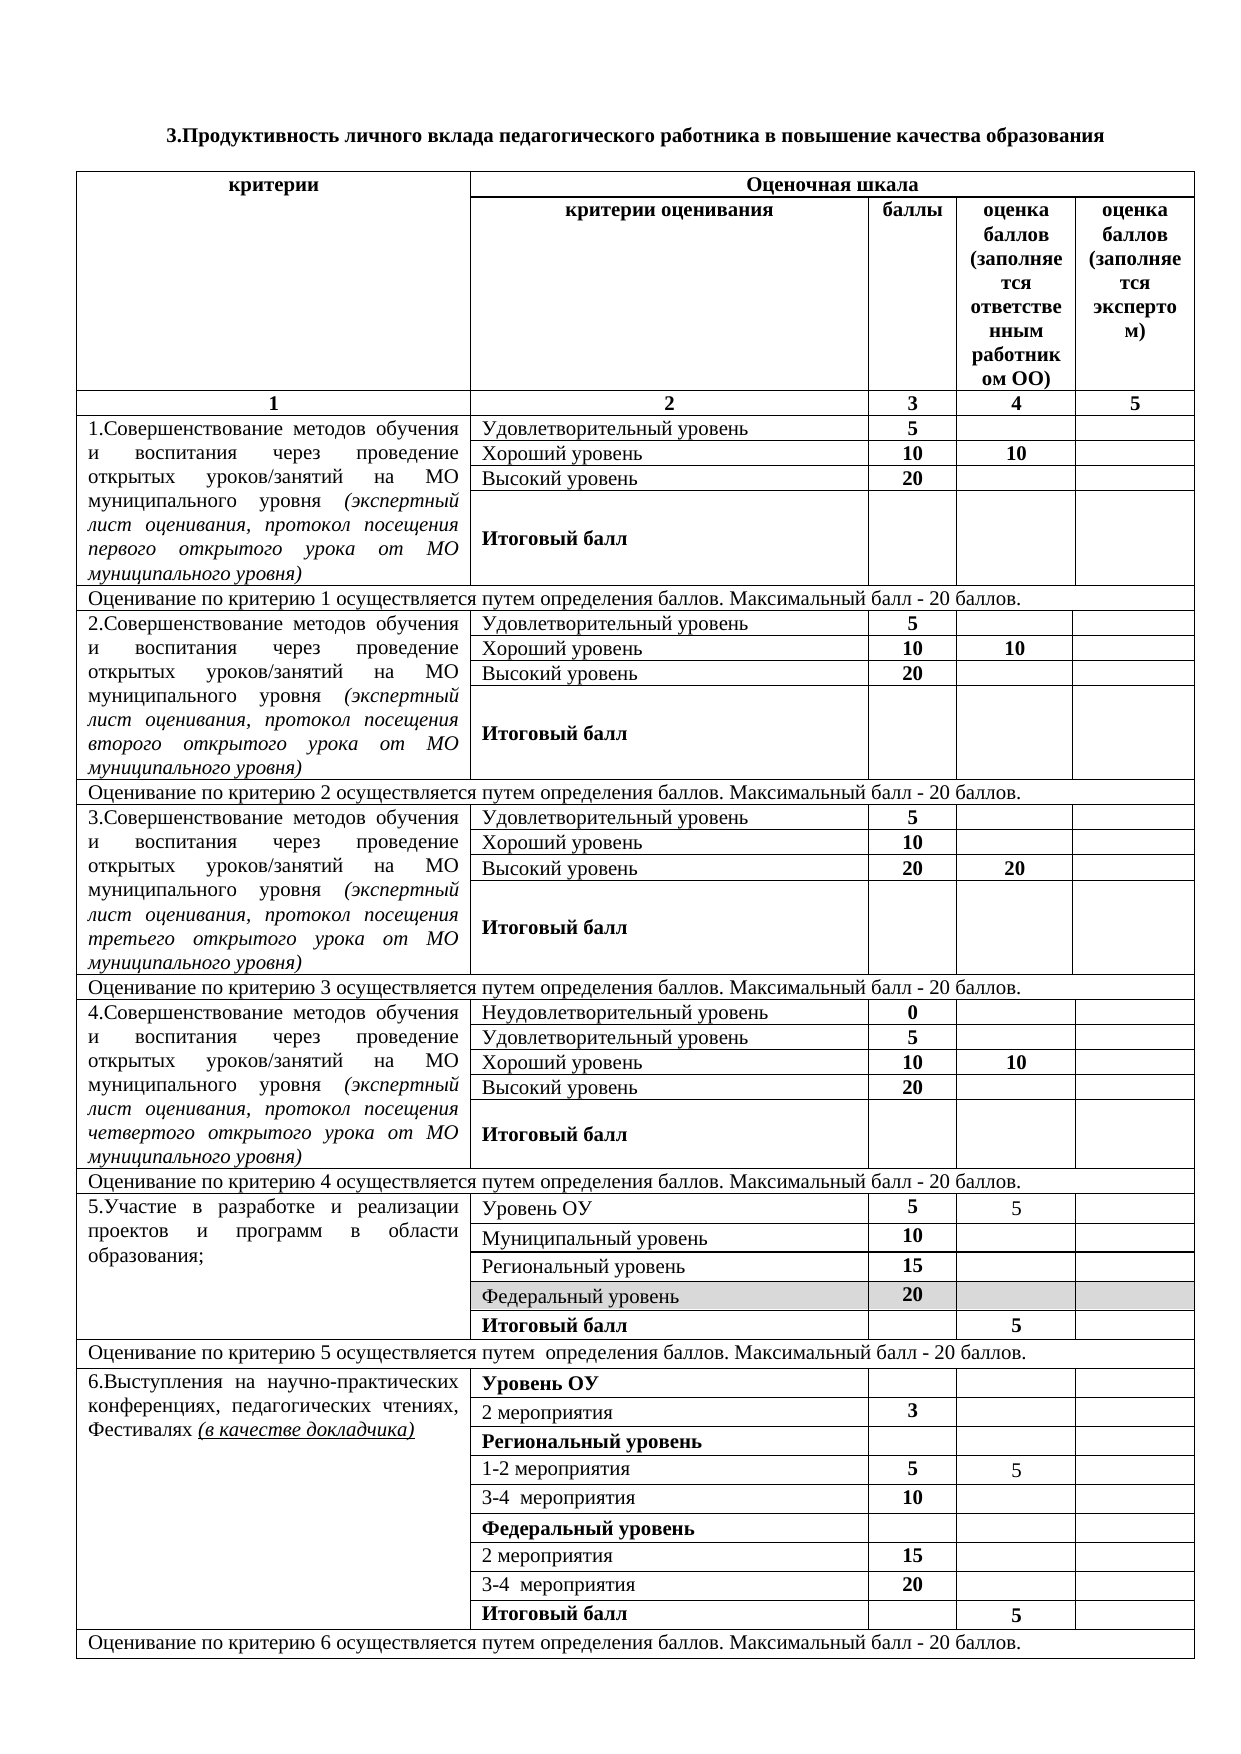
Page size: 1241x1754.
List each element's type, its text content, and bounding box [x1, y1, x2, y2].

table_cell [1076, 1456, 1194, 1484]
table_cell [1076, 1224, 1194, 1251]
table_cell 2 мероприятия [471, 1398, 868, 1426]
table_cell 5 [957, 1456, 1075, 1484]
table_cell [957, 1224, 1075, 1251]
table_cell [1076, 1025, 1194, 1049]
table_cell [869, 686, 956, 779]
table_cell Итоговый балл [471, 881, 868, 974]
table_cell баллы [869, 198, 956, 390]
table_cell [957, 1514, 1075, 1542]
table_cell Удовлетворительный уровень [471, 805, 868, 829]
table_cell Итоговый балл [471, 1100, 868, 1168]
table_cell Высокий уровень [471, 1075, 868, 1099]
table_cell [957, 491, 1075, 584]
table_cell 10 [957, 441, 1075, 465]
table_cell [1073, 881, 1194, 974]
table_cell Итоговый балл [471, 1311, 868, 1339]
table_cell 5 [957, 1311, 1075, 1339]
table_cell [1076, 1369, 1194, 1397]
table_cell [869, 1369, 956, 1397]
table_cell [957, 661, 1072, 685]
table_cell [957, 1427, 1075, 1455]
text 3.Продуктивность личного вклада педагогического работника в повышение качества образования [75, 123, 1196, 147]
table_cell Хороший уровень [471, 441, 868, 465]
table_cell [1076, 1311, 1194, 1339]
table_cell 5 [869, 1025, 956, 1049]
table_cell [1076, 1253, 1194, 1281]
table_cell [957, 611, 1072, 635]
table_cell Федеральный уровень [471, 1282, 868, 1309]
table_cell Удовлетворительный уровень [471, 416, 868, 440]
table_cell [1076, 1485, 1194, 1513]
table_cell Высокий уровень [471, 466, 868, 490]
table_cell [1076, 1572, 1194, 1600]
table_cell Хороший уровень [471, 636, 868, 660]
table_cell 15 [869, 1543, 956, 1571]
table_cell 3.Совершенствование методов обучения и воспитания через проведение открытых уроков/занятий на МО муниципального уровня (экспертный лист оценивания, протокол посещения третьего открытого урока от МО муниципального уровня) [77, 805, 470, 974]
table_cell 5 [957, 1194, 1075, 1222]
table_cell Уровень ОУ [471, 1194, 868, 1222]
table_cell [1073, 661, 1194, 685]
table_cell 3 [869, 1398, 956, 1426]
table_cell 1.Совершенствование методов обучения и воспитания через проведение открытых уроков/занятий на МО муниципального уровня (экспертный лист оценивания, протокол посещения первого открытого урока от МО муниципального уровня) [77, 416, 470, 584]
table_cell Высокий уровень [471, 661, 868, 685]
table_cell [957, 1282, 1075, 1309]
table_cell 20 [869, 855, 956, 879]
table_cell 5 [869, 1194, 956, 1222]
table_cell [869, 881, 956, 974]
table_cell 4.Совершенствование методов обучения и воспитания через проведение открытых уроков/занятий на МО муниципального уровня (экспертный лист оценивания, протокол посещения четвертого открытого урока от МО муниципального уровня) [77, 1000, 470, 1168]
table_cell 20 [869, 1572, 956, 1600]
table_cell 3-4 мероприятия [471, 1485, 868, 1513]
table_cell 5 [869, 805, 956, 829]
table_header Оценочная шкала [471, 172, 1194, 196]
table_cell 20 [869, 661, 956, 685]
table_cell [1076, 1000, 1194, 1024]
table_cell [1073, 636, 1194, 660]
table_cell критерии оценивания [471, 198, 868, 390]
table_cell 10 [869, 1224, 956, 1251]
table_cell 5 [1076, 391, 1194, 415]
table_cell [957, 1025, 1075, 1049]
table_cell Высокий уровень [471, 855, 868, 879]
table_cell 10 [957, 1050, 1075, 1074]
table_cell [1076, 1194, 1194, 1222]
table_cell [957, 1543, 1075, 1571]
table_cell 20 [869, 1282, 956, 1309]
table_cell [1076, 1050, 1194, 1074]
table_cell [1076, 1427, 1194, 1455]
table_cell 10 [869, 441, 956, 465]
table_cell 5 [869, 611, 956, 635]
table_cell 2 [471, 391, 868, 415]
table_cell [869, 1311, 956, 1339]
table_cell [957, 830, 1072, 854]
table_cell 20 [869, 1075, 956, 1099]
table_cell Удовлетворительный уровень [471, 1025, 868, 1049]
table_cell 10 [869, 636, 956, 660]
table_cell Итоговый балл [471, 491, 868, 584]
table_cell Итоговый балл [471, 1601, 868, 1629]
table_cell 2 мероприятия [471, 1543, 868, 1571]
table_cell 5 [869, 416, 956, 440]
table_cell [1076, 466, 1194, 490]
table_cell [1076, 1100, 1194, 1168]
table_cell 5.Участие в разработке и реализации проектов и программ в области образования; [77, 1194, 470, 1339]
table_cell Оценивание по критерию 5 осуществляется путем определения баллов. Максимальный балл - 20 баллов. [77, 1340, 1194, 1368]
table_cell оценка баллов (заполняется экспертом) [1076, 198, 1194, 390]
table_cell 3-4 мероприятия [471, 1572, 868, 1600]
table_cell 5 [957, 1601, 1075, 1629]
table_cell Оценивание по критерию 3 осуществляется путем определения баллов. Максимальный балл - 20 баллов. [77, 975, 1194, 999]
table_cell [957, 805, 1072, 829]
table_cell [957, 416, 1075, 440]
table_cell [957, 1369, 1075, 1397]
table_cell Муниципальный уровень [471, 1224, 868, 1251]
table_cell 10 [869, 830, 956, 854]
table_cell Итоговый балл [471, 686, 868, 779]
table_cell Хороший уровень [471, 830, 868, 854]
table_cell 5 [869, 1456, 956, 1484]
table_cell Оценивание по критерию 2 осуществляется путем определения баллов. Максимальный балл - 20 баллов. [77, 780, 1194, 804]
table_cell [1076, 491, 1194, 584]
table_cell 15 [869, 1253, 956, 1281]
table_cell [869, 1427, 956, 1455]
table_cell [869, 1601, 956, 1629]
table_cell 3 [869, 391, 956, 415]
table_cell [957, 466, 1075, 490]
table_cell [1076, 1075, 1194, 1099]
table_cell [1076, 416, 1194, 440]
table_cell оценка баллов (заполняется ответственным работником ОО) [957, 198, 1075, 390]
table_cell 10 [869, 1485, 956, 1513]
table_cell 1 [77, 391, 470, 415]
table_cell Удовлетворительный уровень [471, 611, 868, 635]
table_cell [1073, 805, 1194, 829]
table_cell [1076, 441, 1194, 465]
table_cell [1073, 830, 1194, 854]
table_cell 20 [869, 466, 956, 490]
table_cell Оценивание по критерию 1 осуществляется путем определения баллов. Максимальный балл - 20 баллов. [77, 586, 1194, 609]
table_cell 20 [957, 855, 1072, 879]
table_cell [957, 881, 1072, 974]
table_cell [1073, 611, 1194, 635]
table_cell 0 [869, 1000, 956, 1024]
table_cell [957, 686, 1072, 779]
table_cell 4 [957, 391, 1075, 415]
table_cell 10 [957, 636, 1072, 660]
table_cell [957, 1253, 1075, 1281]
table_cell [1076, 1543, 1194, 1571]
table_cell [957, 1572, 1075, 1600]
table_cell [1076, 1601, 1194, 1629]
table_cell [1076, 1398, 1194, 1426]
table_cell [1073, 686, 1194, 779]
table_cell Региональный уровень [471, 1427, 868, 1455]
table_cell [1076, 1514, 1194, 1542]
table_cell [957, 1398, 1075, 1426]
table_cell Оценивание по критерию 4 осуществляется путем определения баллов. Максимальный балл - 20 баллов. [77, 1169, 1194, 1193]
table_cell Уровень ОУ [471, 1369, 868, 1397]
table_cell Федеральный уровень [471, 1514, 868, 1542]
table_cell [957, 1100, 1075, 1168]
table_cell Региональный уровень [471, 1253, 868, 1281]
table_header критерии [77, 172, 470, 390]
table_cell 2.Совершенствование методов обучения и воспитания через проведение открытых уроков/занятий на МО муниципального уровня (экспертный лист оценивания, протокол посещения второго открытого урока от МО муниципального уровня) [77, 611, 470, 779]
table_cell [957, 1000, 1075, 1024]
table_cell [869, 1514, 956, 1542]
table_cell [1076, 1282, 1194, 1309]
table_cell [957, 1485, 1075, 1513]
table_cell 6.Выступления на научно-практических конференциях, педагогических чтениях, Фестивалях (в качестве докладчика) [77, 1369, 470, 1629]
table_cell [1073, 855, 1194, 879]
table_cell [869, 1100, 956, 1168]
table_cell [869, 491, 956, 584]
table_cell 1-2 мероприятия [471, 1456, 868, 1484]
table_cell Хороший уровень [471, 1050, 868, 1074]
table_cell [957, 1075, 1075, 1099]
table_cell Оценивание по критерию 6 осуществляется путем определения баллов. Максимальный балл - 20 баллов. [77, 1630, 1194, 1658]
table_cell Неудовлетворительный уровень [471, 1000, 868, 1024]
table_cell 10 [869, 1050, 956, 1074]
